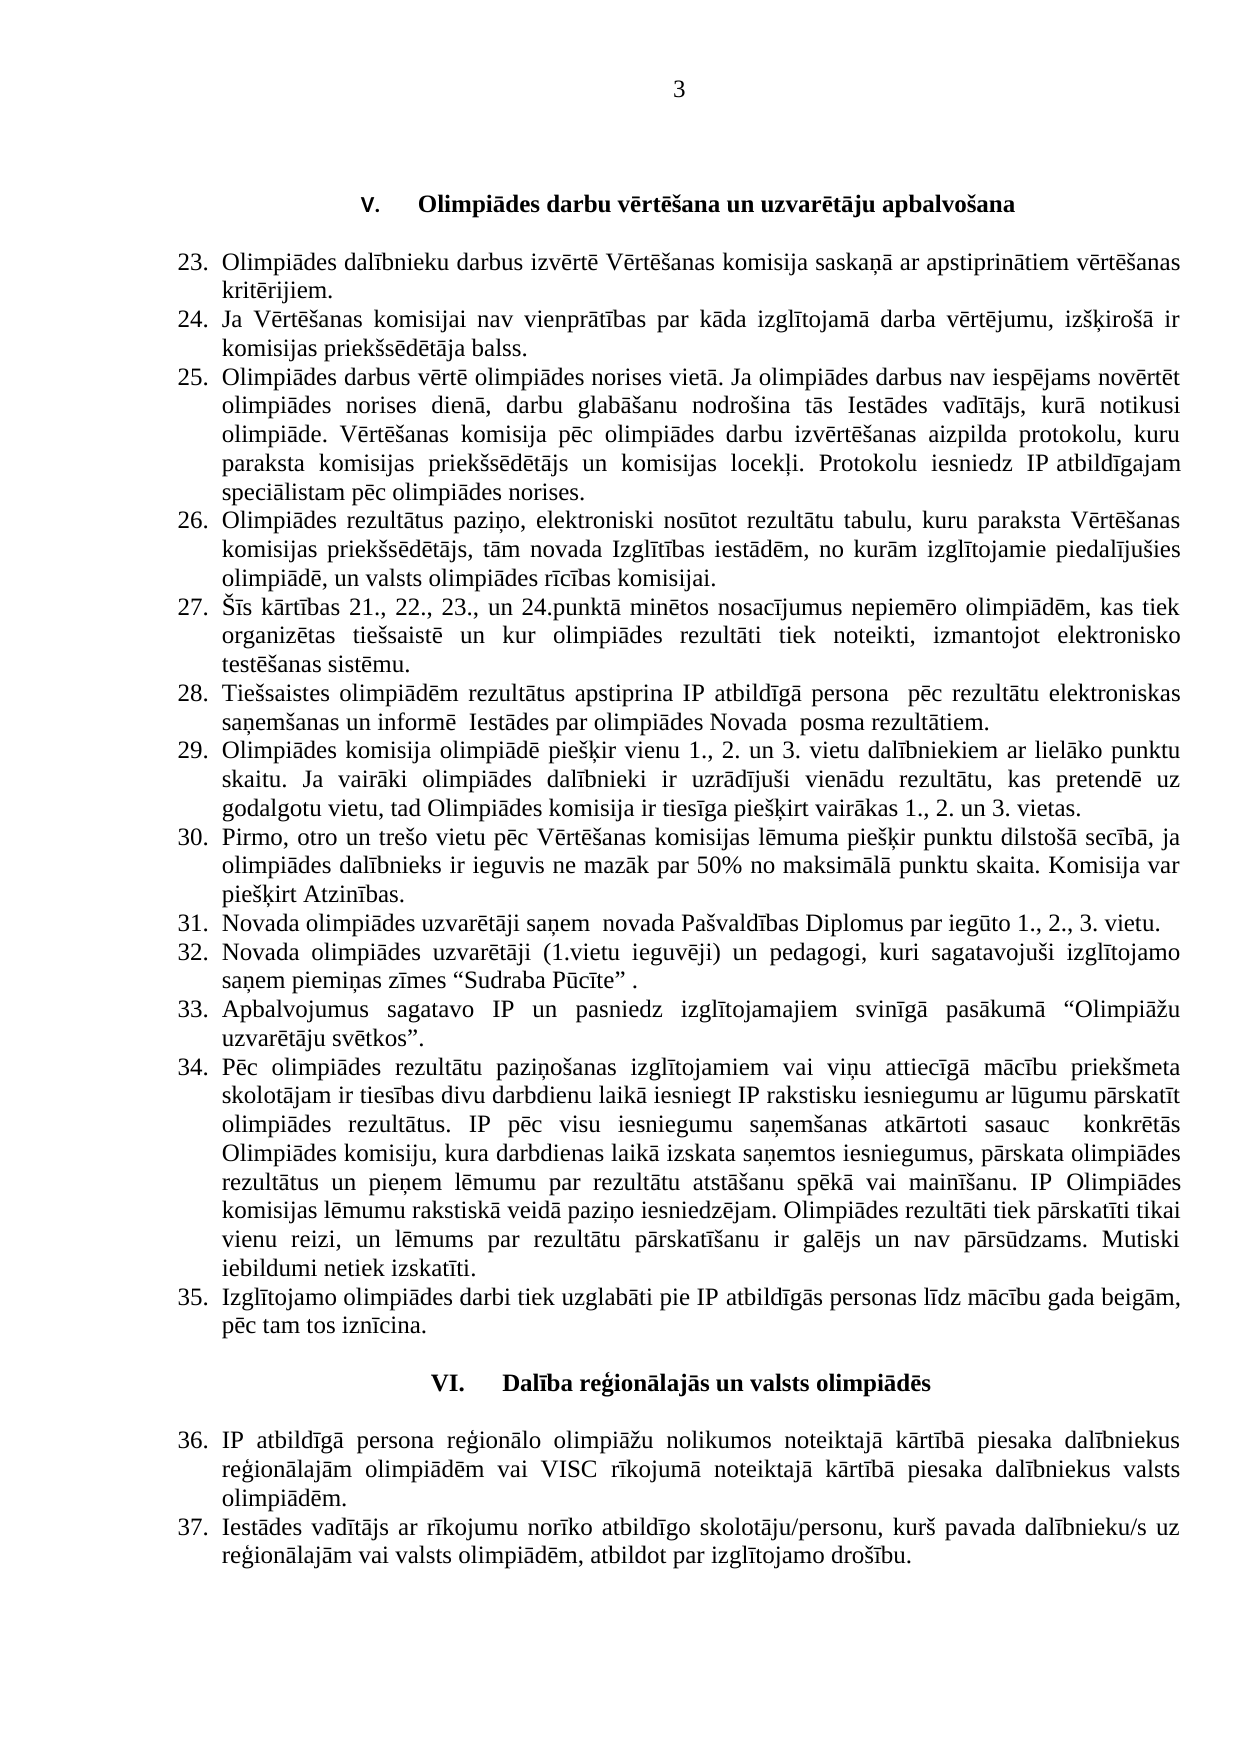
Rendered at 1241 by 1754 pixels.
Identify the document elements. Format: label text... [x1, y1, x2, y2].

list Apbalvojumus sagatavo IP un pasniedz izglītojamajiem svinīgā pasākumā “Olimpiāžu uzvarētāju svētkos”. [177, 994, 1181, 1052]
list Olimpiādes dalībnieku darbus izvērtē Vērtēšanas komisija saskaņā ar apstiprinātiem vērtēšanas kritērijiem. [177, 247, 1181, 304]
list Olimpiādes darbu vērtēšana un uzvarētāju apbalvošana [215, 189, 1181, 218]
list Tiešsaistes olimpiādēm rezultātus apstiprina IP atbildīgā persona pēc rezultātu elektroniskas saņemšanas un informē Iestādes par olimpiādes Novada posma rezultātiem. [177, 678, 1181, 735]
list Dalība reģionālajās un valsts olimpiādēs [215, 1368, 1181, 1397]
list Šīs kārtības 21., 22., 23., un 24.punktā minētos nosacījumus nepiemēro olimpiādēm, kas tiek organizētas tiešsaistē un kur olimpiādes rezultāti tiek noteikti, izmantojot elektronisko testēšanas sistēmu. [177, 592, 1181, 678]
list Iestādes vadītājs ar rīkojumu norīko atbildīgo skolotāju/personu, kurš pavada dalībnieku/s uz reģionālajām vai valsts olimpiādēm, atbildot par izglītojamo drošību. [177, 1512, 1181, 1569]
list Olimpiādes komisija olimpiādē piešķir vienu 1., 2. un 3. vietu dalībniekiem ar lielāko punktu skaitu. Ja vairāki olimpiādes dalībnieki ir uzrādījuši vienādu rezultātu, kas pretendē uz godalgotu vietu, tad Olimpiādes komisija ir tiesīga piešķirt vairākas 1., 2. un 3. vietas. [177, 735, 1181, 822]
list Olimpiādes rezultātus paziņo, elektroniski nosūtot rezultātu tabulu, kuru paraksta Vērtēšanas komisijas priekšsēdētājs, tām novada Izglītības iestādēm, no kurām izglītojamie piedalījušies olimpiādē, un valsts olimpiādes rīcības komisijai. [177, 505, 1181, 592]
list Izglītojamo olimpiādes darbi tiek uzglabāti pie IP atbildīgās personas līdz mācību gada beigām, pēc tam tos iznīcina. [177, 1282, 1181, 1339]
list Novada olimpiādes uzvarētāji (1.vietu ieguvēji) un pedagogi, kuri sagatavojuši izglītojamo saņem piemiņas zīmes “Sudraba Pūcīte” . [177, 937, 1181, 994]
list Pirmo, otro un trešo vietu pēc Vērtēšanas komisijas lēmuma piešķir punktu dilstošā secībā, ja olimpiādes dalībnieks ir ieguvis ne mazāk par 50% no maksimālā punktu skaita. Komisija var piešķirt Atzinības. [177, 822, 1181, 908]
list Pēc olimpiādes rezultātu paziņošanas izglītojamiem vai viņu attiecīgā mācību priekšmeta skolotājam ir tiesības divu darbdienu laikā iesniegt IP rakstisku iesniegumu ar lūgumu pārskatīt olimpiādes rezultātus. IP pēc visu iesniegumu saņemšanas atkārtoti sasauc konkrētās Olimpiādes komisiju, kura darbdienas laikā izskata saņemtos iesniegumus, pārskata olimpiādes rezultātus un pieņem lēmumu par rezultātu atstāšanu spēkā vai mainīšanu. IP Olimpiādes komisijas lēmumu rakstiskā veidā paziņo iesniedzējam. Olimpiādes rezultāti tiek pārskatīti tikai vienu reizi, un lēmums par rezultātu pārskatīšanu ir galējs un nav pārsūdzams. Mutiski iebildumi netiek izskatīti. [177, 1052, 1181, 1282]
list Novada olimpiādes uzvarētāji saņem novada Pašvaldības Diplomus par iegūto 1., 2., 3. vietu. [177, 908, 1181, 937]
list Olimpiādes darbus vērtē olimpiādes norises vietā. Ja olimpiādes darbus nav iespējams novērtēt olimpiādes norises dienā, darbu glabāšanu nodrošina tās Iestādes vadītājs, kurā notikusi olimpiāde. Vērtēšanas komisija pēc olimpiādes darbu izvērtēšanas aizpilda protokolu, kuru paraksta komisijas priekšsēdētājs un komisijas locekļi. Protokolu iesniedz IP atbildīgajam speciālistam pēc olimpiādes norises. [177, 362, 1181, 505]
list IP atbildīgā persona reģionālo olimpiāžu nolikumos noteiktajā kārtībā piesaka dalībniekus reģionālajām olimpiādēm vai VISC rīkojumā noteiktajā kārtībā piesaka dalībniekus valsts olimpiādēm. [177, 1425, 1181, 1512]
list Ja Vērtēšanas komisijai nav vienprātības par kāda izglītojamā darba vērtējumu, izšķirošā ir komisijas priekšsēdētāja balss. [177, 304, 1181, 362]
